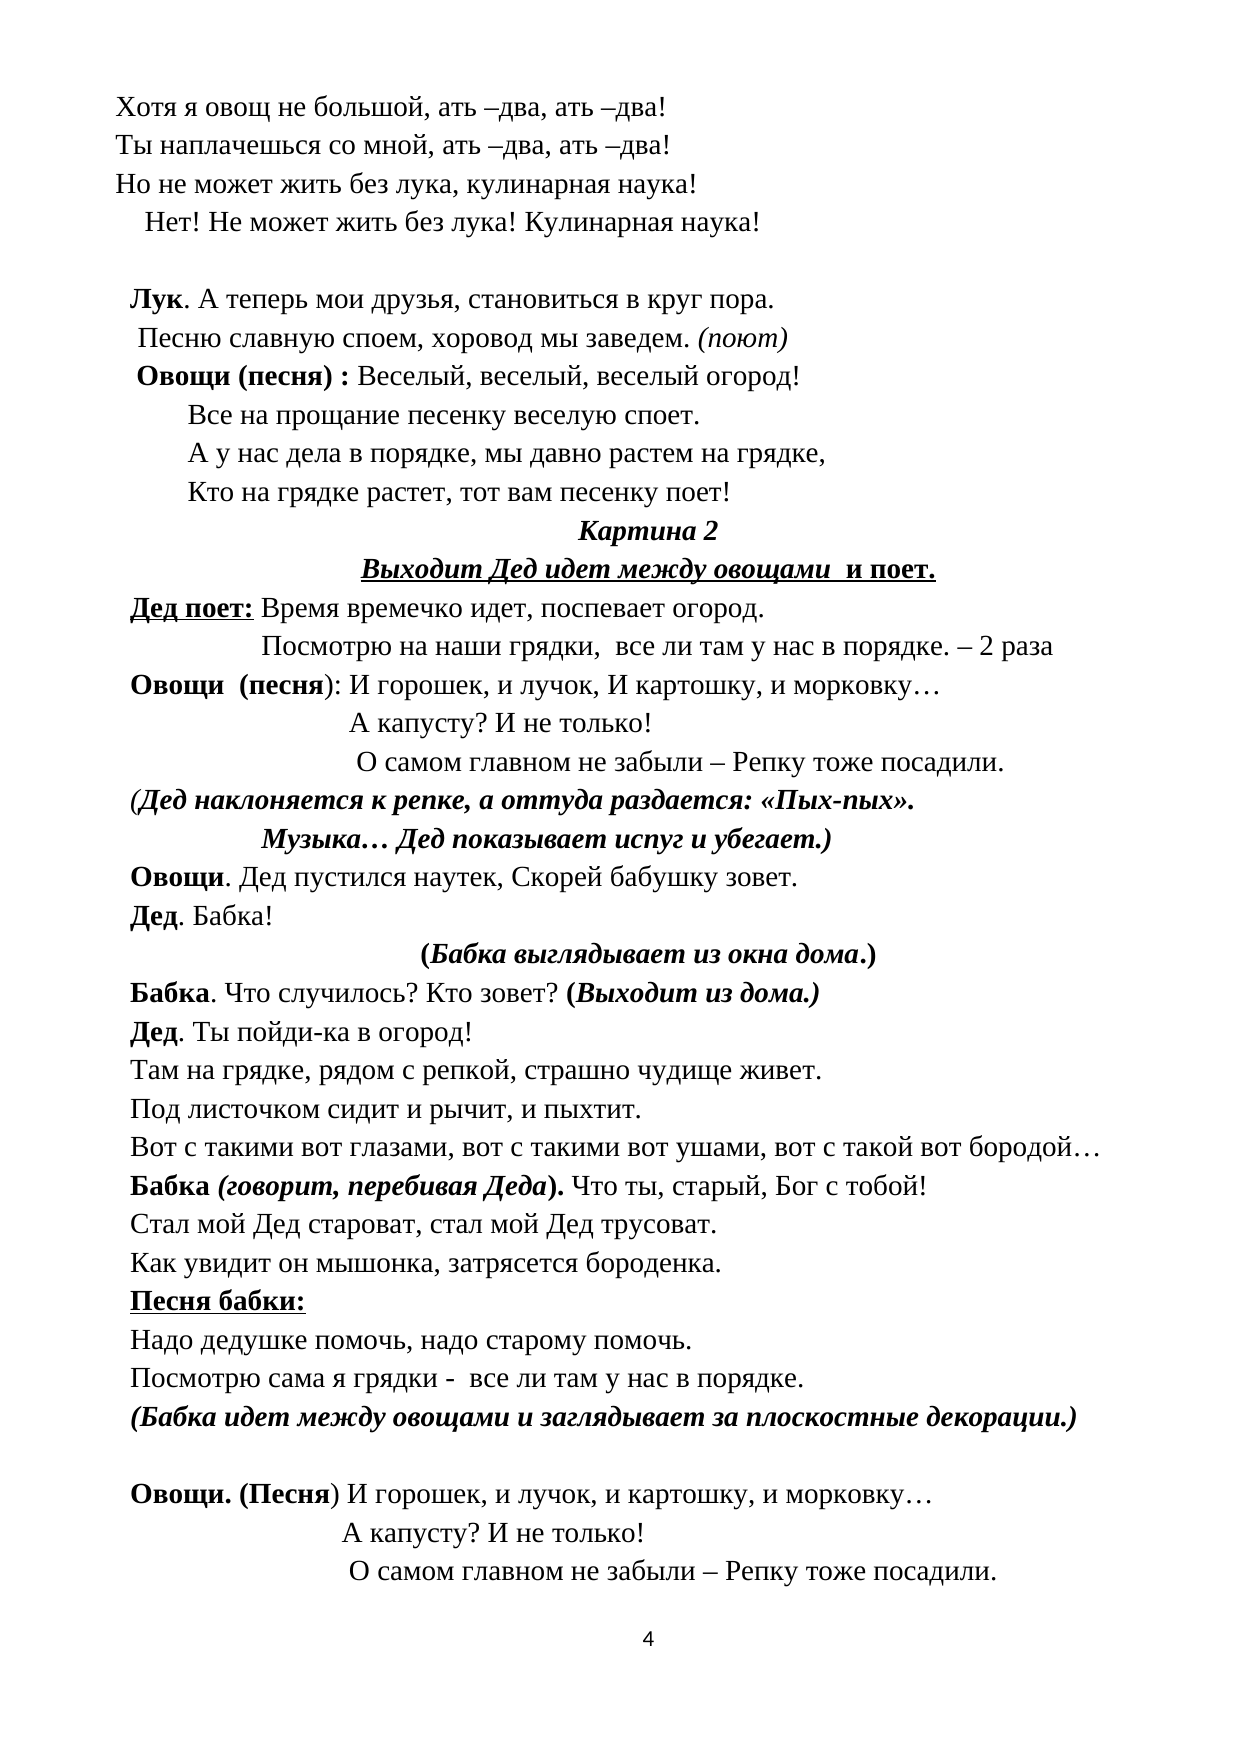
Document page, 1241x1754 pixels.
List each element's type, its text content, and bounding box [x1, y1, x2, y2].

text Овощи. (Песня) И горошек, и лучок, и картошку, и морковку… [130, 1476, 1166, 1510]
text Посмотрю сама я грядки - все ли там у нас в порядке. [130, 1361, 1166, 1394]
text Кто на грядке растет, тот вам песенку поет! [56, 474, 1166, 508]
text Бабка (говорит, перебивая Деда). Что ты, старый, Бог с тобой! [130, 1168, 1166, 1201]
text Дед поет: Время времечко идет, поспевает огород. [130, 590, 1166, 623]
text Стал мой Дед староват, стал мой Дед трусоват. [130, 1206, 1166, 1240]
text Дед. Ты пойди-ка в огород! [130, 1014, 1166, 1047]
text А у нас дела в порядке, мы давно растем на грядке, [56, 436, 1166, 469]
text Вот с такими вот глазами, вот с такими вот ушами, вот с такой вот бородой… [130, 1129, 1166, 1163]
text Бабка. Что случилось? Кто зовет? (Выходит из дома.) [130, 975, 1166, 1009]
text (Дед наклоняется к репке, а оттуда раздается: «Пых-пых». [130, 782, 1166, 816]
text Там на грядке, рядом с репкой, страшно чудище живет. [130, 1052, 1166, 1086]
text А капусту? И не только! [130, 705, 1166, 739]
text Посмотрю на наши грядки, все ли там у нас в порядке. – 2 раза [130, 628, 1166, 662]
text О самом главном не забыли – Репку тоже посадили. [130, 744, 1166, 777]
text Хотя я овощ не большой, ать –два, ать –два! [56, 89, 1166, 122]
text Овощи (песня): И горошек, и лучок, И картошку, и морковку… [130, 667, 1166, 700]
text О самом главном не забыли – Репку тоже посадили. [130, 1553, 1166, 1587]
text Надо дедушке помочь, надо старому помочь. [130, 1322, 1166, 1356]
text Выходит Дед идет между овощами и поет. [130, 551, 1166, 585]
text (Бабка выглядывает из окна дома.) [130, 937, 1166, 970]
text Песню славную споем, хоровод мы заведем. (поют) [130, 320, 1166, 353]
text Дед. Бабка! [130, 898, 1166, 932]
text Лук. А теперь мои друзья, становиться в круг пора. [130, 281, 1166, 315]
text Песня бабки: [130, 1283, 1166, 1317]
text Картина 2 [130, 513, 1166, 546]
text Музыка… Дед показывает испуг и убегает.) [130, 821, 1166, 854]
text Под листочком сидит и рычит, и пыхтит. [130, 1091, 1166, 1124]
text Все на прощание песенку веселую споет. [56, 397, 1166, 431]
text Овощи (песня) : Веселый, веселый, веселый огород! [56, 358, 1166, 392]
text Нет! Не может жить без лука! Кулинарная наука! [56, 204, 1166, 238]
text Но не может жить без лука, кулинарная наука! [56, 166, 1166, 199]
text А капусту? И не только! [130, 1515, 1166, 1548]
text Овощи. Дед пустился наутек, Скорей бабушку зовет. [130, 859, 1166, 893]
text Как увидит он мышонка, затрясется бороденка. [130, 1245, 1166, 1278]
text (Бабка идет между овощами и заглядывает за плоскостные декорации.) [130, 1399, 1166, 1433]
text Ты наплачешься со мной, ать –два, ать –два! [56, 127, 1166, 161]
